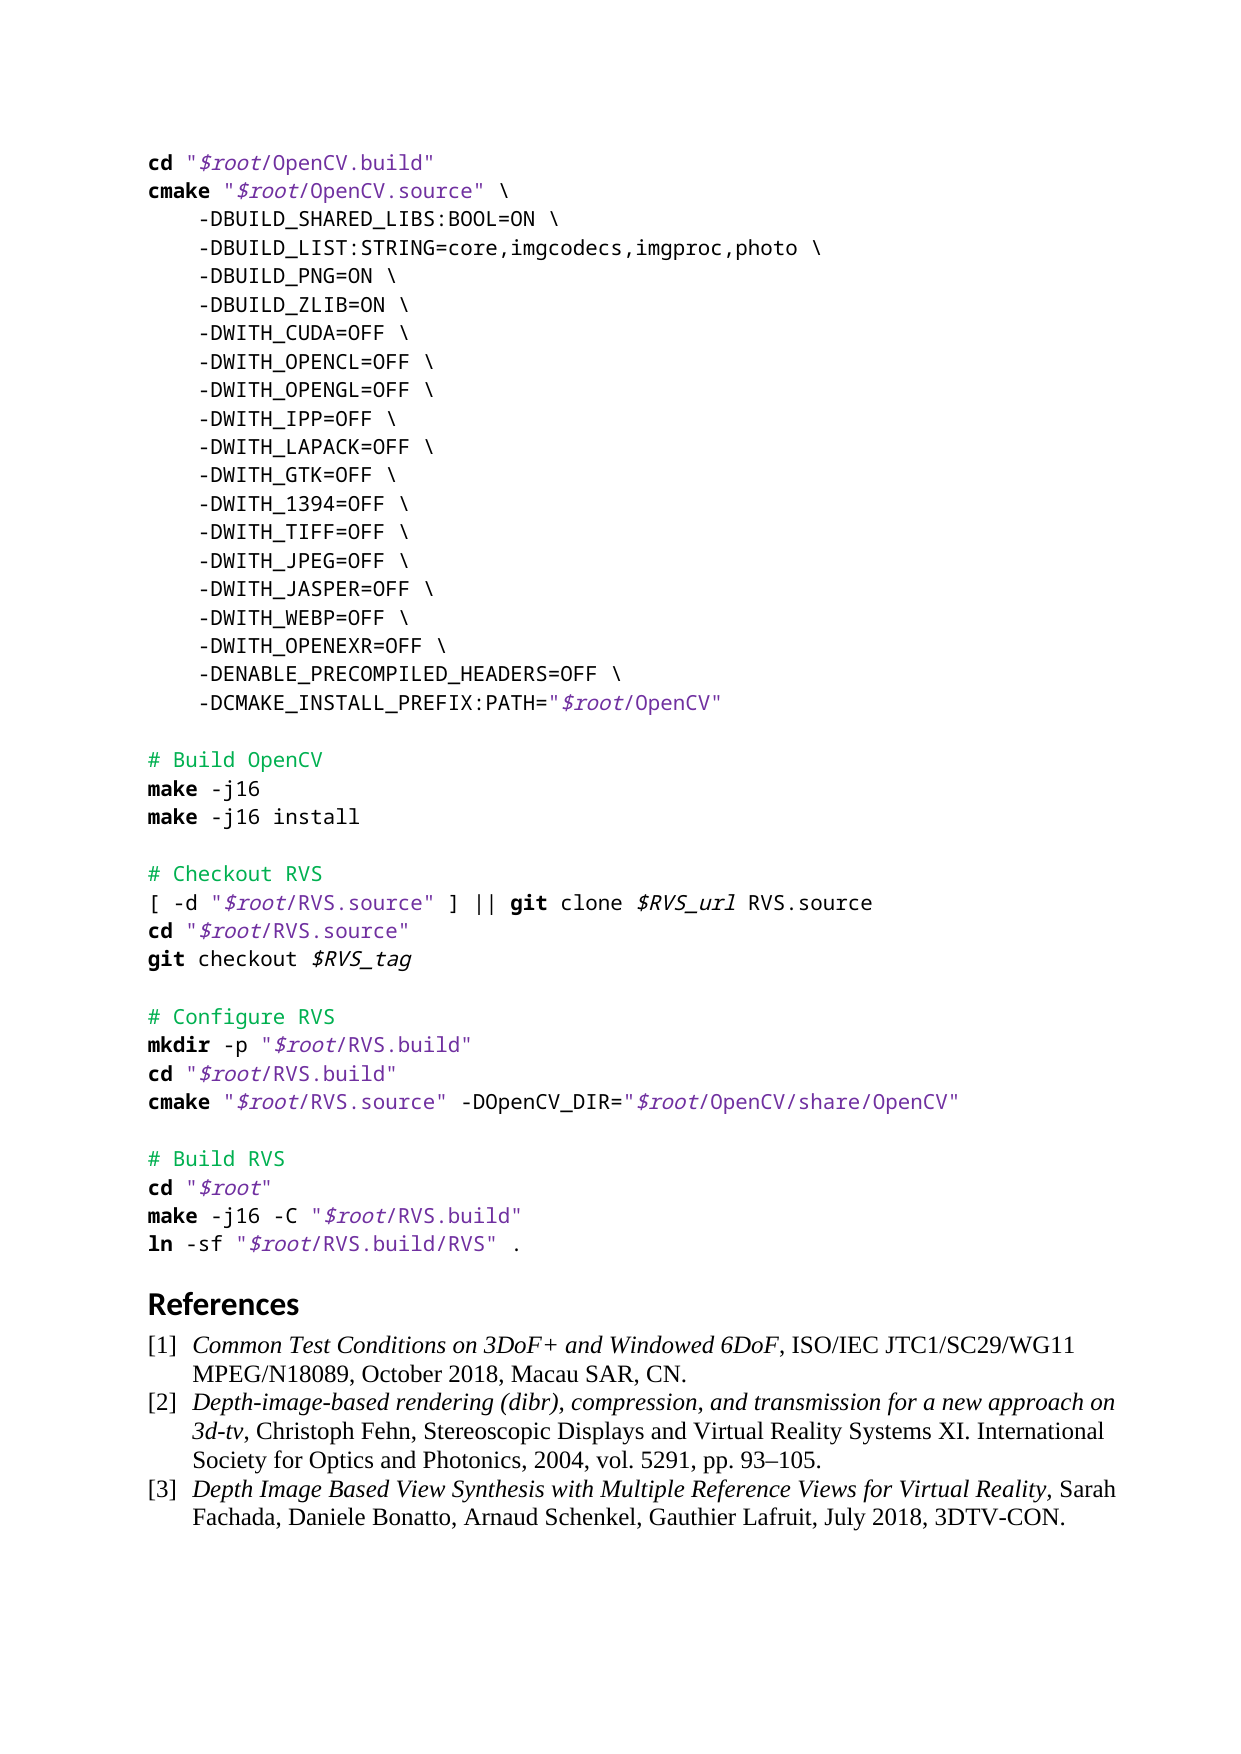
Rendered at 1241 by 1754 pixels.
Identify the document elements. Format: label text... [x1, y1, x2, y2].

text -DWITH_JPEG=OFF \ [148, 546, 1122, 574]
text # Build OpenCV [148, 745, 1122, 774]
text -DBUILD_ZLIB=ON \ [148, 290, 1122, 318]
text -DWITH_WEBP=OFF \ [148, 603, 1122, 631]
text # Configure RVS [148, 1002, 1122, 1030]
text make -j16 install [148, 802, 1122, 831]
text [3] Depth Image Based View Synthesis with Multiple Reference Views for Virtual Reality, Sarah Fachada, Daniele Bonatto, Arnaud Schenkel, Gauthier Lafruit, July 2018, 3DTV-CON. [148, 1474, 1122, 1531]
text -DWITH_IPP=OFF \ [148, 404, 1122, 432]
text cd "$root" [148, 1173, 1122, 1201]
text -DWITH_TIFF=OFF \ [148, 517, 1122, 546]
text -DBUILD_LIST:STRING=core,imgcodecs,imgproc,photo \ [148, 233, 1122, 261]
text -DBUILD_SHARED_LIBS:BOOL=ON \ [148, 204, 1122, 233]
text mkdir -p "$root/RVS.build" [148, 1030, 1122, 1059]
text [1] Common Test Conditions on 3DoF+ and Windowed 6DoF, ISO/IEC JTC1/SC29/WG11 MPEG/N18089, October 2018, Macau SAR, CN. [148, 1330, 1122, 1387]
text cmake "$root/OpenCV.source" \ [148, 176, 1122, 204]
text -DWITH_OPENCL=OFF \ [148, 347, 1122, 375]
text -DWITH_JASPER=OFF \ [148, 574, 1122, 603]
text # Checkout RVS [148, 859, 1122, 888]
text cd "$root/OpenCV.build" [148, 148, 1122, 176]
text -DWITH_1394=OFF \ [148, 489, 1122, 517]
text [ -d "$root/RVS.source" ] || git clone $RVS_url RVS.source [148, 888, 1122, 916]
text make -j16 -C "$root/RVS.build" [148, 1201, 1122, 1229]
text git checkout $RVS_tag [148, 944, 1122, 973]
text -DWITH_CUDA=OFF \ [148, 318, 1122, 347]
text cd "$root/RVS.source" [148, 916, 1122, 944]
text cmake "$root/RVS.source" -DOpenCV_DIR="$root/OpenCV/share/OpenCV" [148, 1087, 1122, 1116]
text -DWITH_OPENGL=OFF \ [148, 375, 1122, 404]
text ln -sf "$root/RVS.build/RVS" . [148, 1229, 1122, 1258]
text -DCMAKE_INSTALL_PREFIX:PATH="$root/OpenCV" [148, 688, 1122, 716]
text # Build RVS [148, 1144, 1122, 1173]
text make -j16 [148, 774, 1122, 802]
text [2] Depth-image-based rendering (dibr), compression, and transmission for a new approach on 3d-tv, Christoph Fehn, Stereoscopic Displays and Virtual Reality Systems XI. International Society for Optics and Photonics, 2004, vol. 5291, pp. 93–105. [148, 1387, 1122, 1474]
text -DWITH_LAPACK=OFF \ [148, 432, 1122, 461]
text -DENABLE_PRECOMPILED_HEADERS=OFF \ [148, 659, 1122, 688]
text -DWITH_GTK=OFF \ [148, 461, 1122, 489]
text -DBUILD_PNG=ON \ [148, 261, 1122, 290]
subtitle References [148, 1283, 1122, 1324]
text -DWITH_OPENEXR=OFF \ [148, 631, 1122, 659]
text cd "$root/RVS.build" [148, 1059, 1122, 1087]
